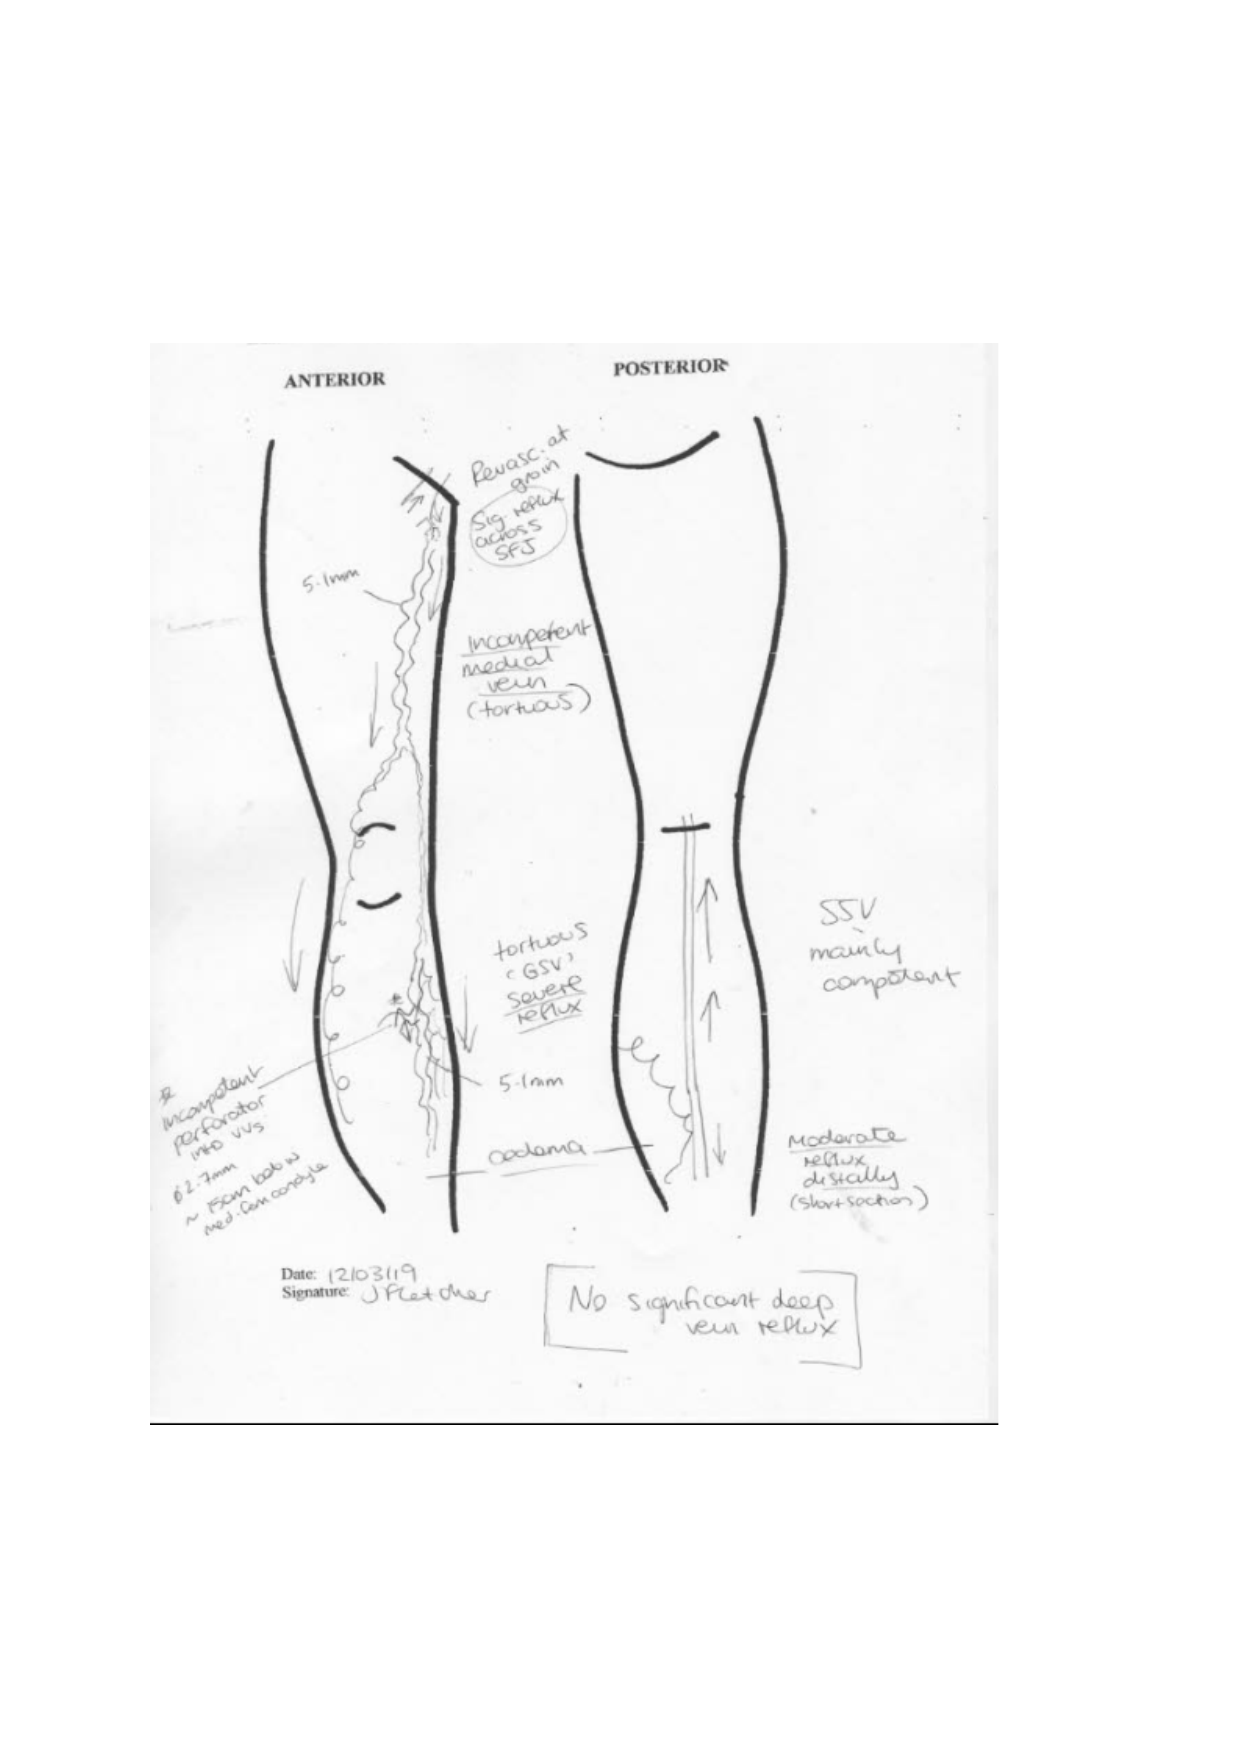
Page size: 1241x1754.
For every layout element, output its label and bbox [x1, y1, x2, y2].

picture [150, 343, 999, 1425]
